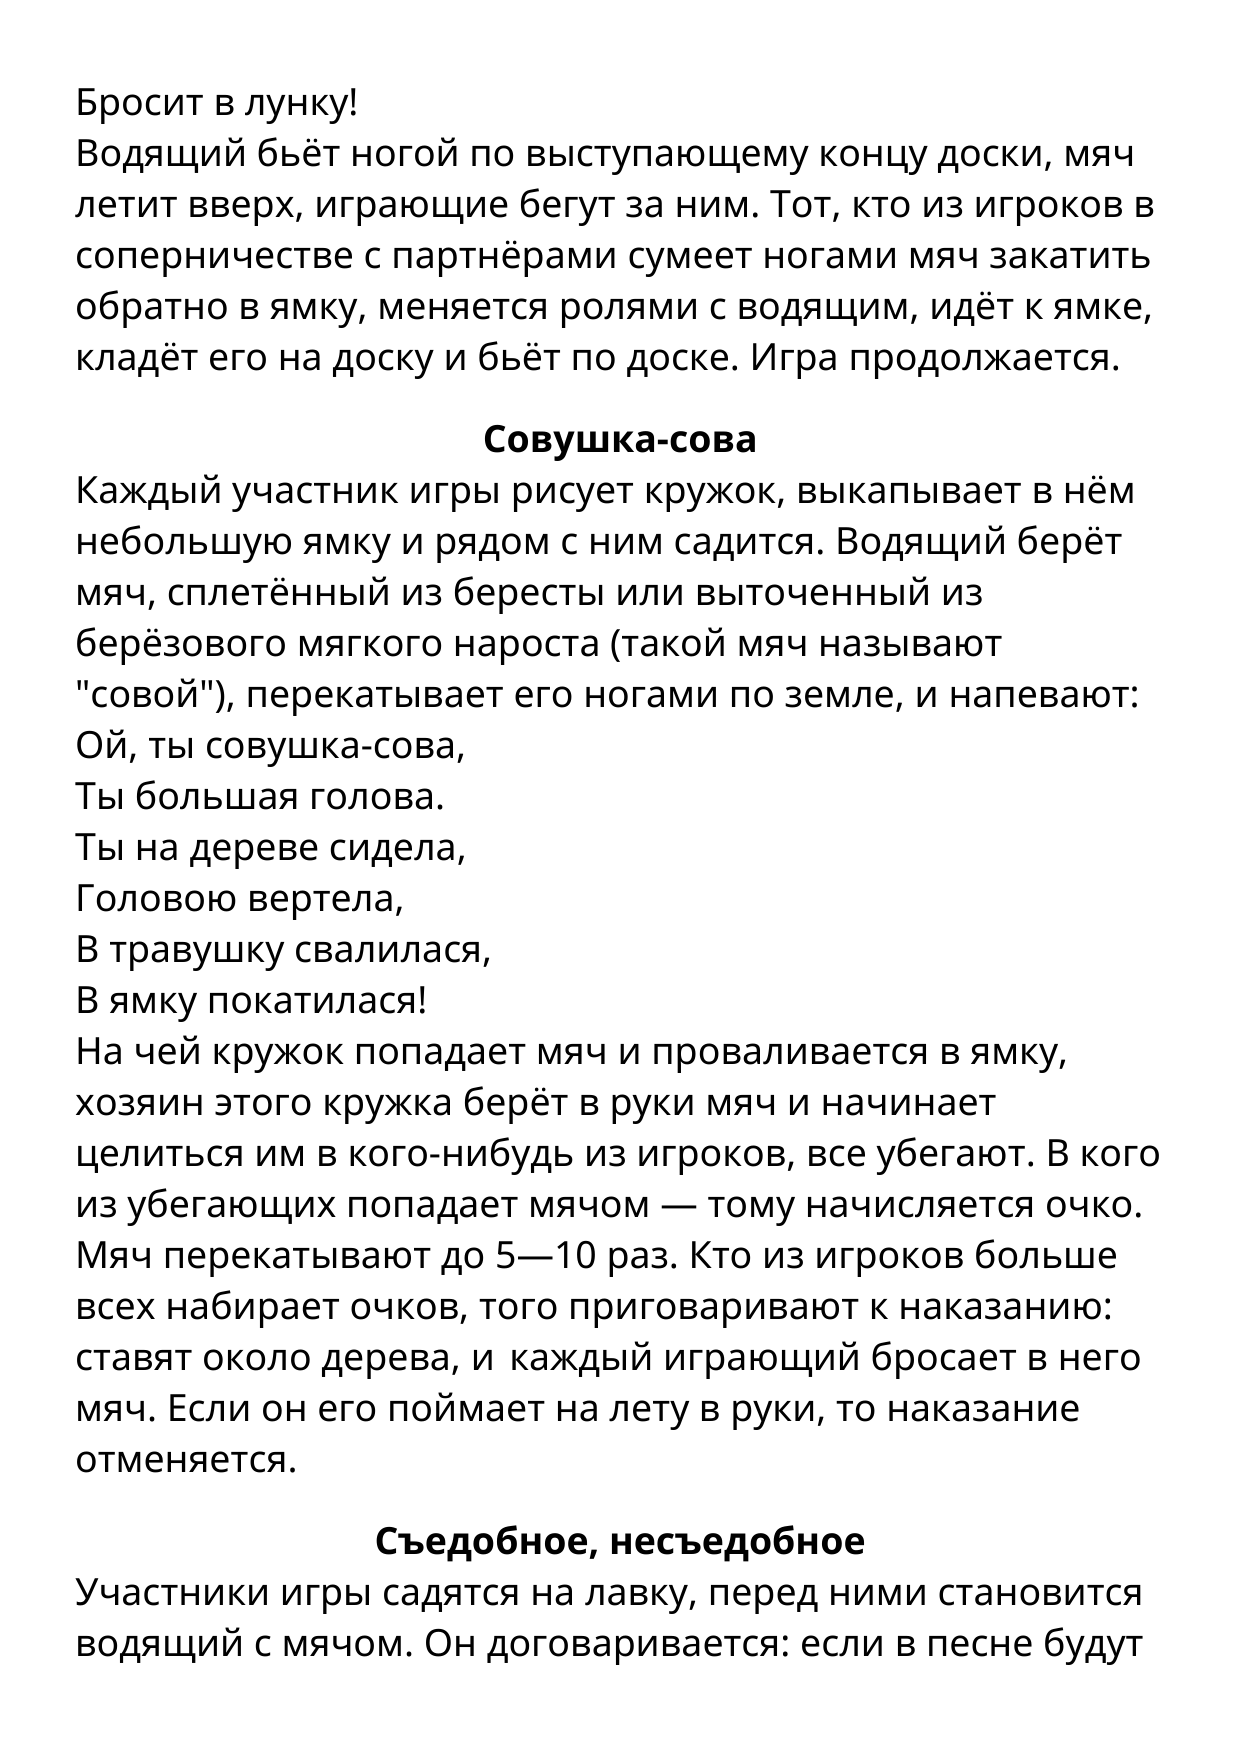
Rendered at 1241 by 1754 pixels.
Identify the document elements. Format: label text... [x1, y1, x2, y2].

text Каждый участник игры рисует кружок, выкапывает в нём небольшую ямку и рядом с ним садится. Водящий берёт мяч, сплетённый из бересты или выточенный из берёзового мягкого нароста (такой мяч называют "совой"), перекатывает его ногами по земле, и напевают: [75, 463, 1165, 718]
text Съедобное, несъедобное [75, 1514, 1165, 1565]
text На чей кружок попадает мяч и проваливается в ямку, хозяин этого кружка берёт в руки мяч и начинает целиться им в кого-нибудь из игроков, все убегают. В кого из убегающих попадает мячом — тому начисляется очко. Мяч перекатывают до 5—10 раз. Кто из игроков больше всех набирает очков, того приговаривают к наказанию: ставят около дерева, и каждый играющий бросает в него мяч. Если он его поймает на лету в руки, то наказание отменяется. [75, 1024, 1165, 1484]
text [75, 1565, 1165, 1667]
text Головою вертела, [75, 871, 1165, 922]
text В ямку покатилася! [75, 973, 1165, 1024]
text В травушку свалилася, [75, 922, 1165, 973]
text Водящий бьёт ногой по выступающему концу доски, мяч летит вверх, играющие бегут за ним. Тот, кто из игроков в соперничестве с партнёрами сумеет ногами мяч закатить обратно в ямку, меняется ролями с водящим, идёт к ямке, кладёт его на доску и бьёт по доске. Игра продолжается. [75, 126, 1165, 381]
text Ой, ты совушка-сова, [75, 718, 1165, 769]
text Совушка-сова [75, 412, 1165, 463]
text Ты большая голова. [75, 769, 1165, 820]
text Бросит в лунку! [75, 75, 1165, 126]
text Ты на дереве сидела, [75, 820, 1165, 871]
